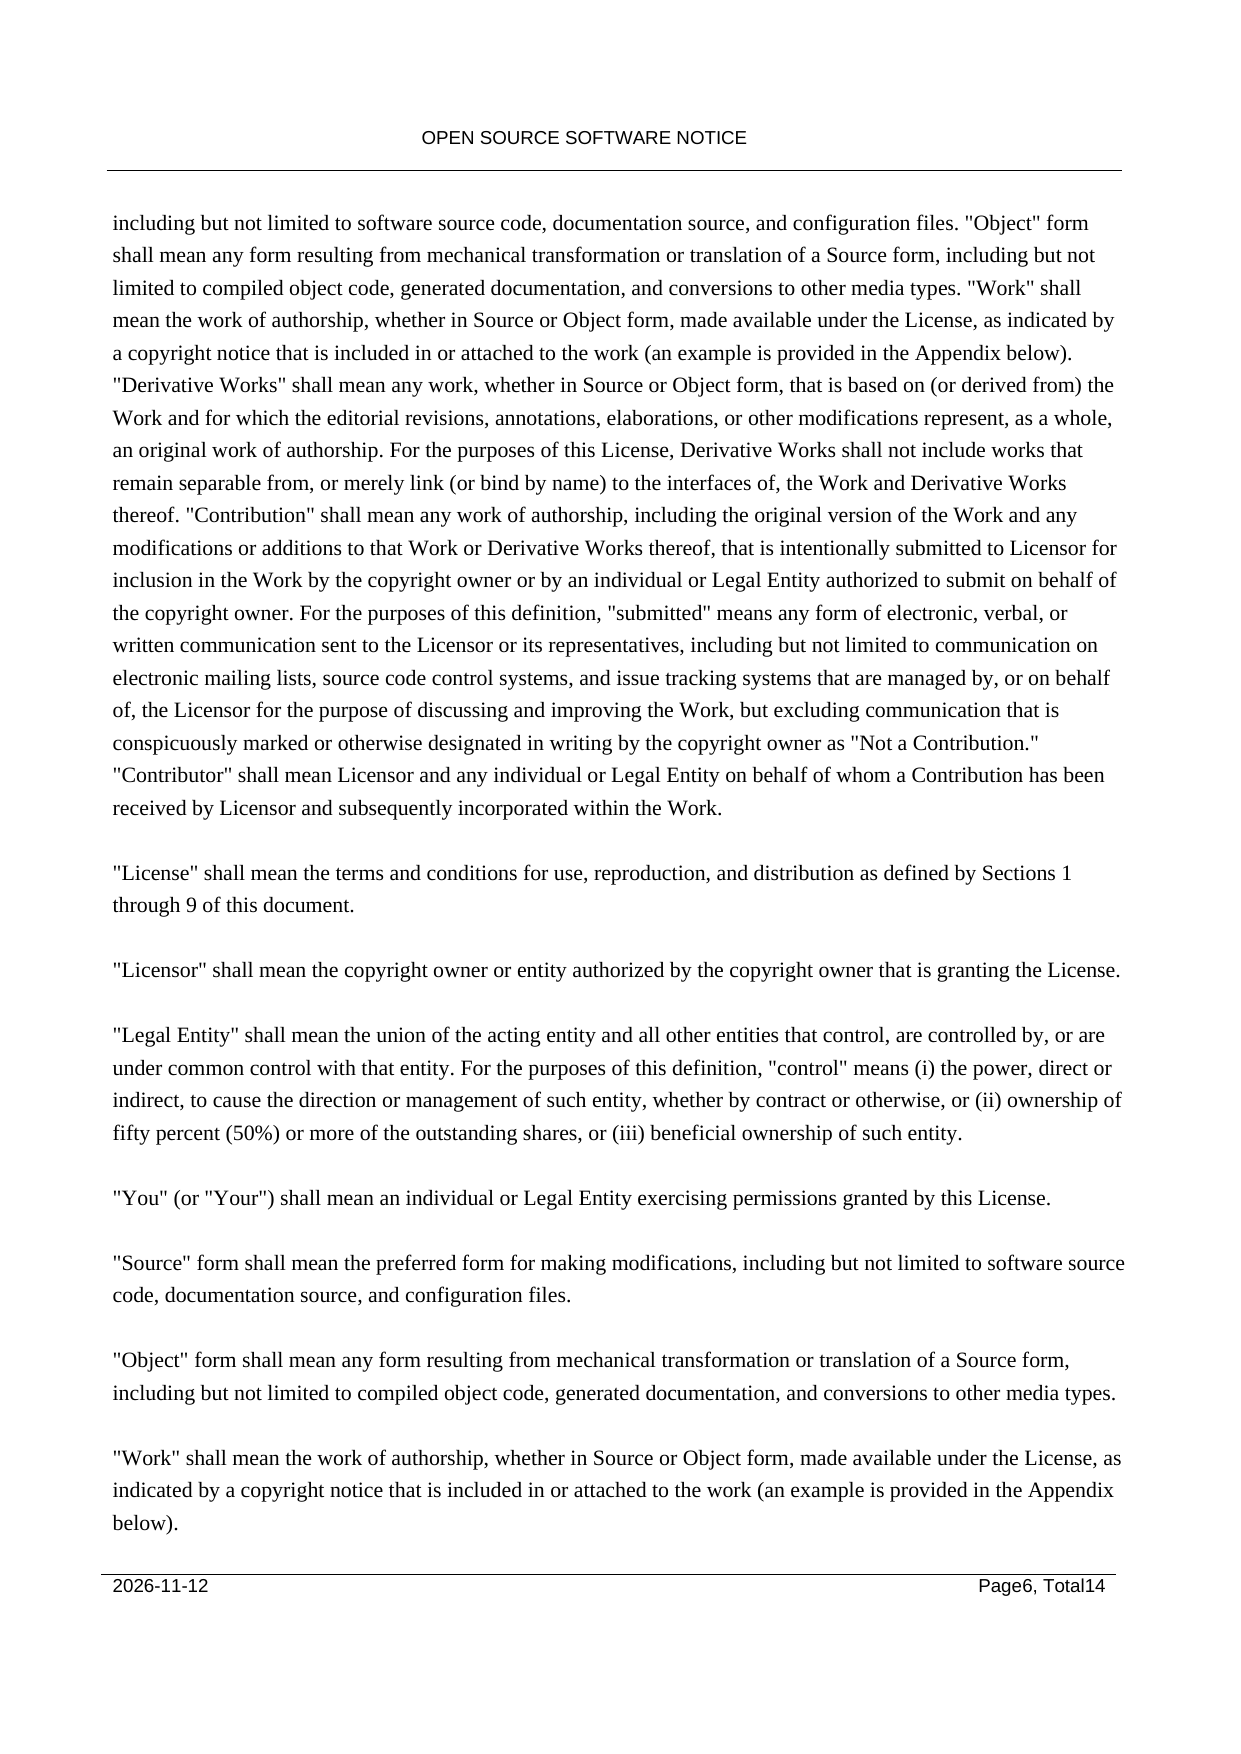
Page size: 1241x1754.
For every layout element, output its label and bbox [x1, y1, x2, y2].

text [112, 206, 1128, 1539]
